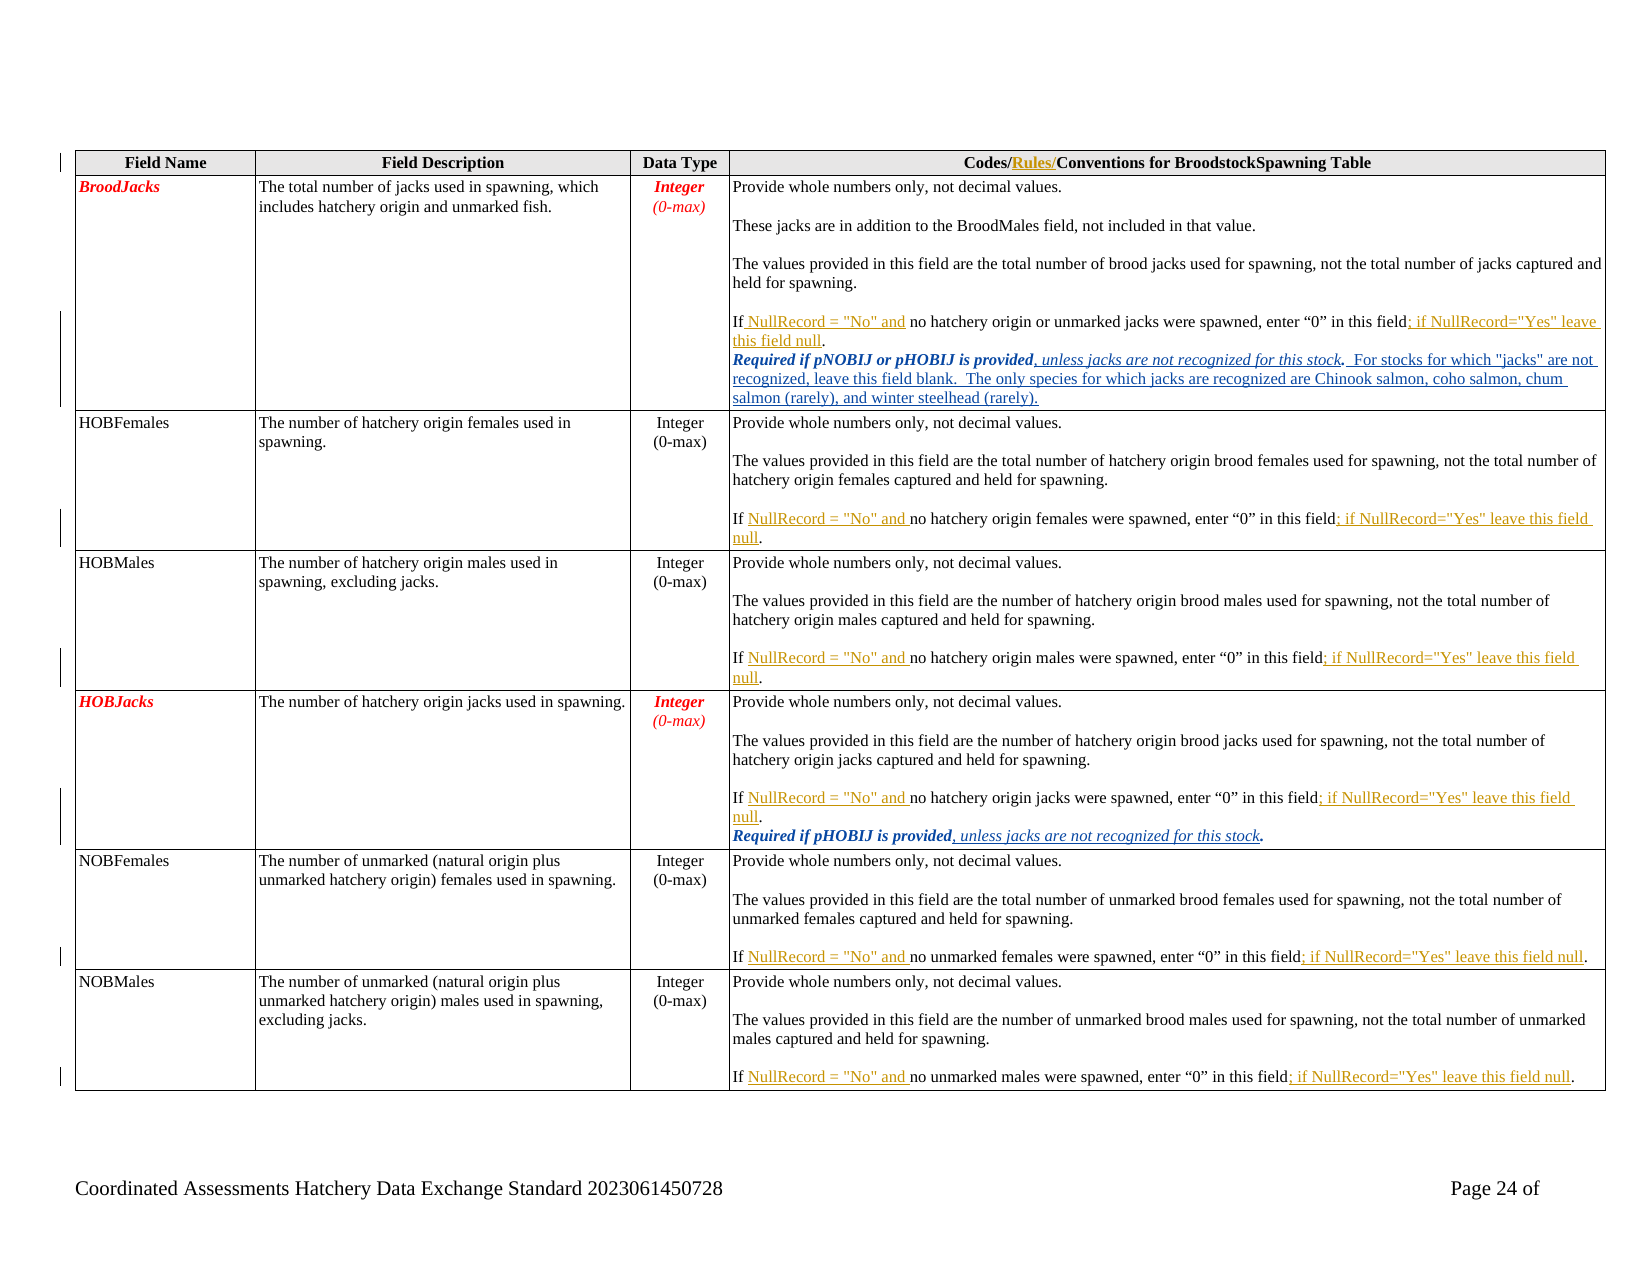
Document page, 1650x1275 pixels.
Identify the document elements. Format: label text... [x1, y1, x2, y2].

table_cell The number of hatchery origin females used in spawning. [256, 411, 630, 550]
table_cell HOBMales [76, 551, 255, 689]
table_header Codes/Conventions for BroodstockSpawning Table [730, 151, 1605, 175]
table_cell Provide whole numbers only, not decimal values. The values provided in this field are the number of hatchery origin brood males used for spawning, not the total number of hatchery origin males captured and held for spawning. If no hatchery origin males were spawned, enter “0” in this field. [730, 551, 1605, 689]
table_cell The number of hatchery origin jacks used in spawning. [256, 691, 630, 848]
table_cell Integer (0-max) [631, 850, 729, 969]
table_cell The number of hatchery origin males used in spawning, excluding jacks. [256, 551, 630, 689]
table_cell Integer (0-max) [631, 691, 729, 848]
table_cell Provide whole numbers only, not decimal values. The values provided in this field are the total number of unmarked brood females used for spawning, not the total number of unmarked females captured and held for spawning. If no unmarked females were spawned, enter “0” in this field. [730, 850, 1605, 969]
table_cell The number of unmarked (natural origin plus unmarked hatchery origin) females used in spawning. [256, 850, 630, 969]
table_cell NOBMales [76, 970, 255, 1089]
table_cell Integer (0-max) [631, 176, 729, 410]
table_header Field Description [256, 151, 630, 175]
table_cell Provide whole numbers only, not decimal values. The values provided in this field are the number of hatchery origin brood jacks used for spawning, not the total number of hatchery origin jacks captured and held for spawning. If no hatchery origin jacks were spawned, enter “0” in this field. Required if pHOBIJ is provided. [730, 691, 1605, 848]
table_cell NOBFemales [76, 850, 255, 969]
table_cell Integer (0-max) [631, 551, 729, 689]
table_cell Provide whole numbers only, not decimal values. These jacks are in addition to the BroodMales field, not included in that value. The values provided in this field are the total number of brood jacks used for spawning, not the total number of jacks captured and held for spawning. If no hatchery origin or unmarked jacks were spawned, enter “0” in this field. Required if pNOBIJ or pHOBIJ is provided. [730, 176, 1605, 410]
table_cell The total number of jacks used in spawning, which includes hatchery origin and unmarked fish. [256, 176, 630, 410]
table_cell Provide whole numbers only, not decimal values. The values provided in this field are the number of unmarked brood males used for spawning, not the total number of unmarked males captured and held for spawning. If no unmarked males were spawned, enter “0” in this field. [730, 970, 1605, 1089]
table_cell Integer (0-max) [631, 970, 729, 1089]
table_cell Integer (0-max) [631, 411, 729, 550]
table_header Data Type [631, 151, 729, 175]
table_cell HOBJacks [76, 691, 255, 848]
table_cell HOBFemales [76, 411, 255, 550]
table_cell Provide whole numbers only, not decimal values. The values provided in this field are the total number of hatchery origin brood females used for spawning, not the total number of hatchery origin females captured and held for spawning. If no hatchery origin females were spawned, enter “0” in this field. [730, 411, 1605, 550]
table_header Field Name [76, 151, 255, 175]
table_cell The number of unmarked (natural origin plus unmarked hatchery origin) males used in spawning, excluding jacks. [256, 970, 630, 1089]
table_cell BroodJacks [76, 176, 255, 410]
